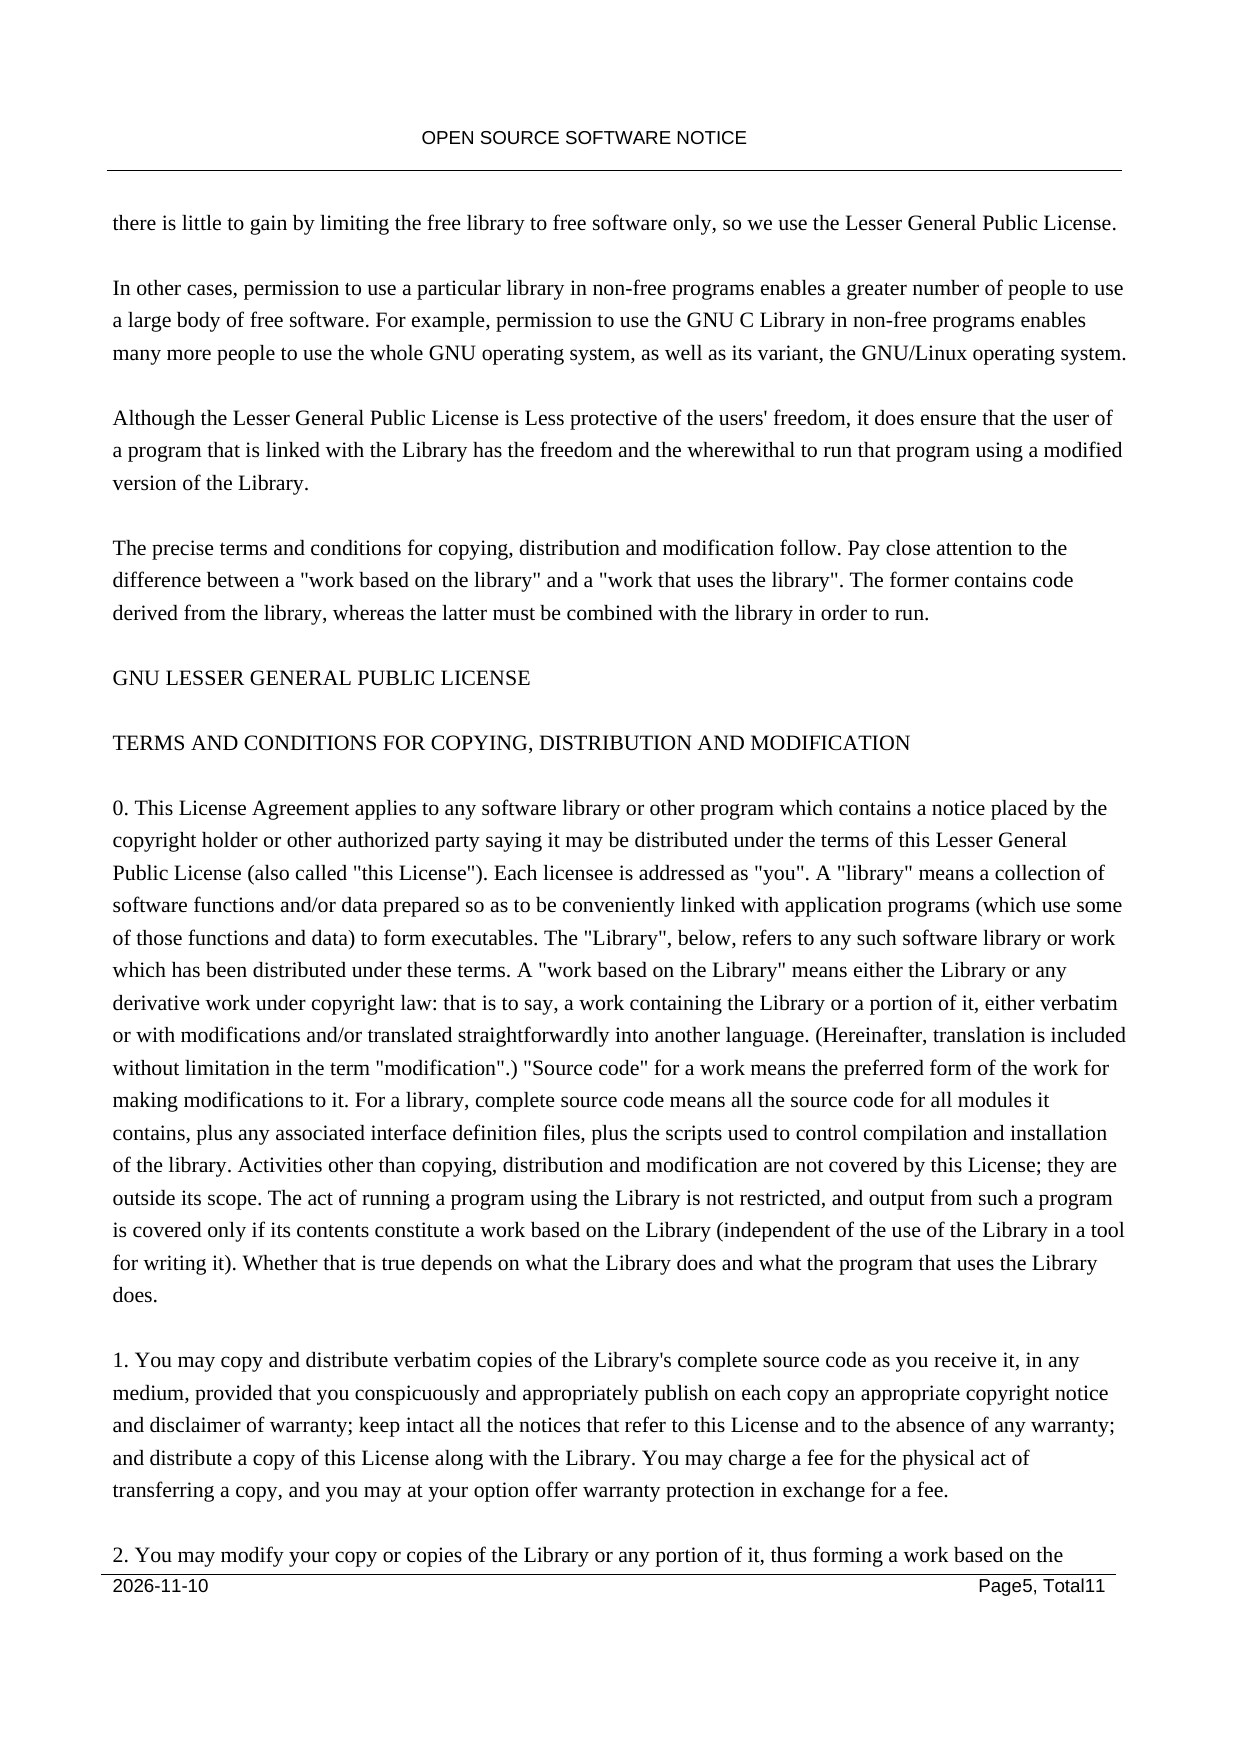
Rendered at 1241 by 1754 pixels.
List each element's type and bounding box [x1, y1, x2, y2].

text [112, 206, 1128, 1571]
